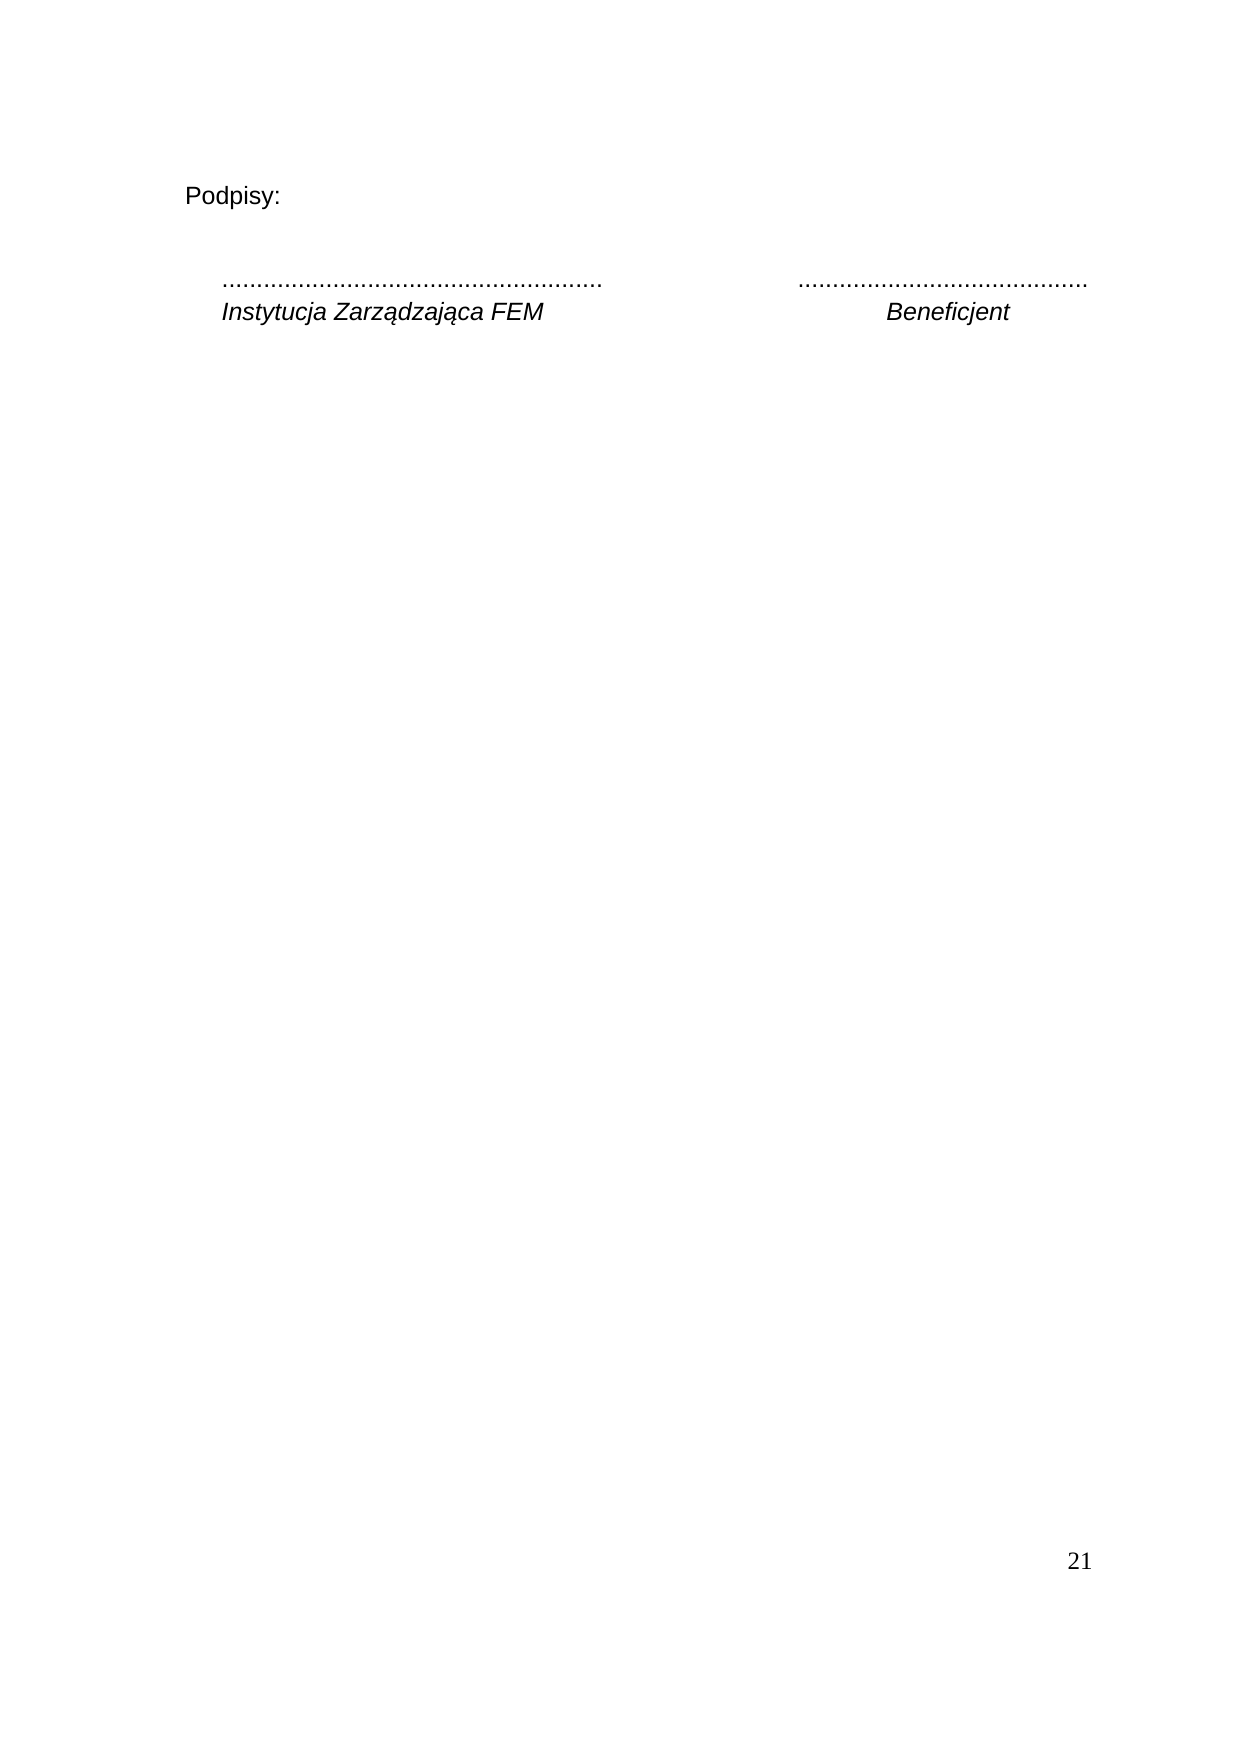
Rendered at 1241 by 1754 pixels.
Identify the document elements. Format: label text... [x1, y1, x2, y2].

text Instytucja Zarządzająca FEM Beneficjent [148, 297, 1093, 325]
text ....................................................... .......................................... [221, 264, 1093, 292]
text Podpisy: [185, 181, 1093, 209]
